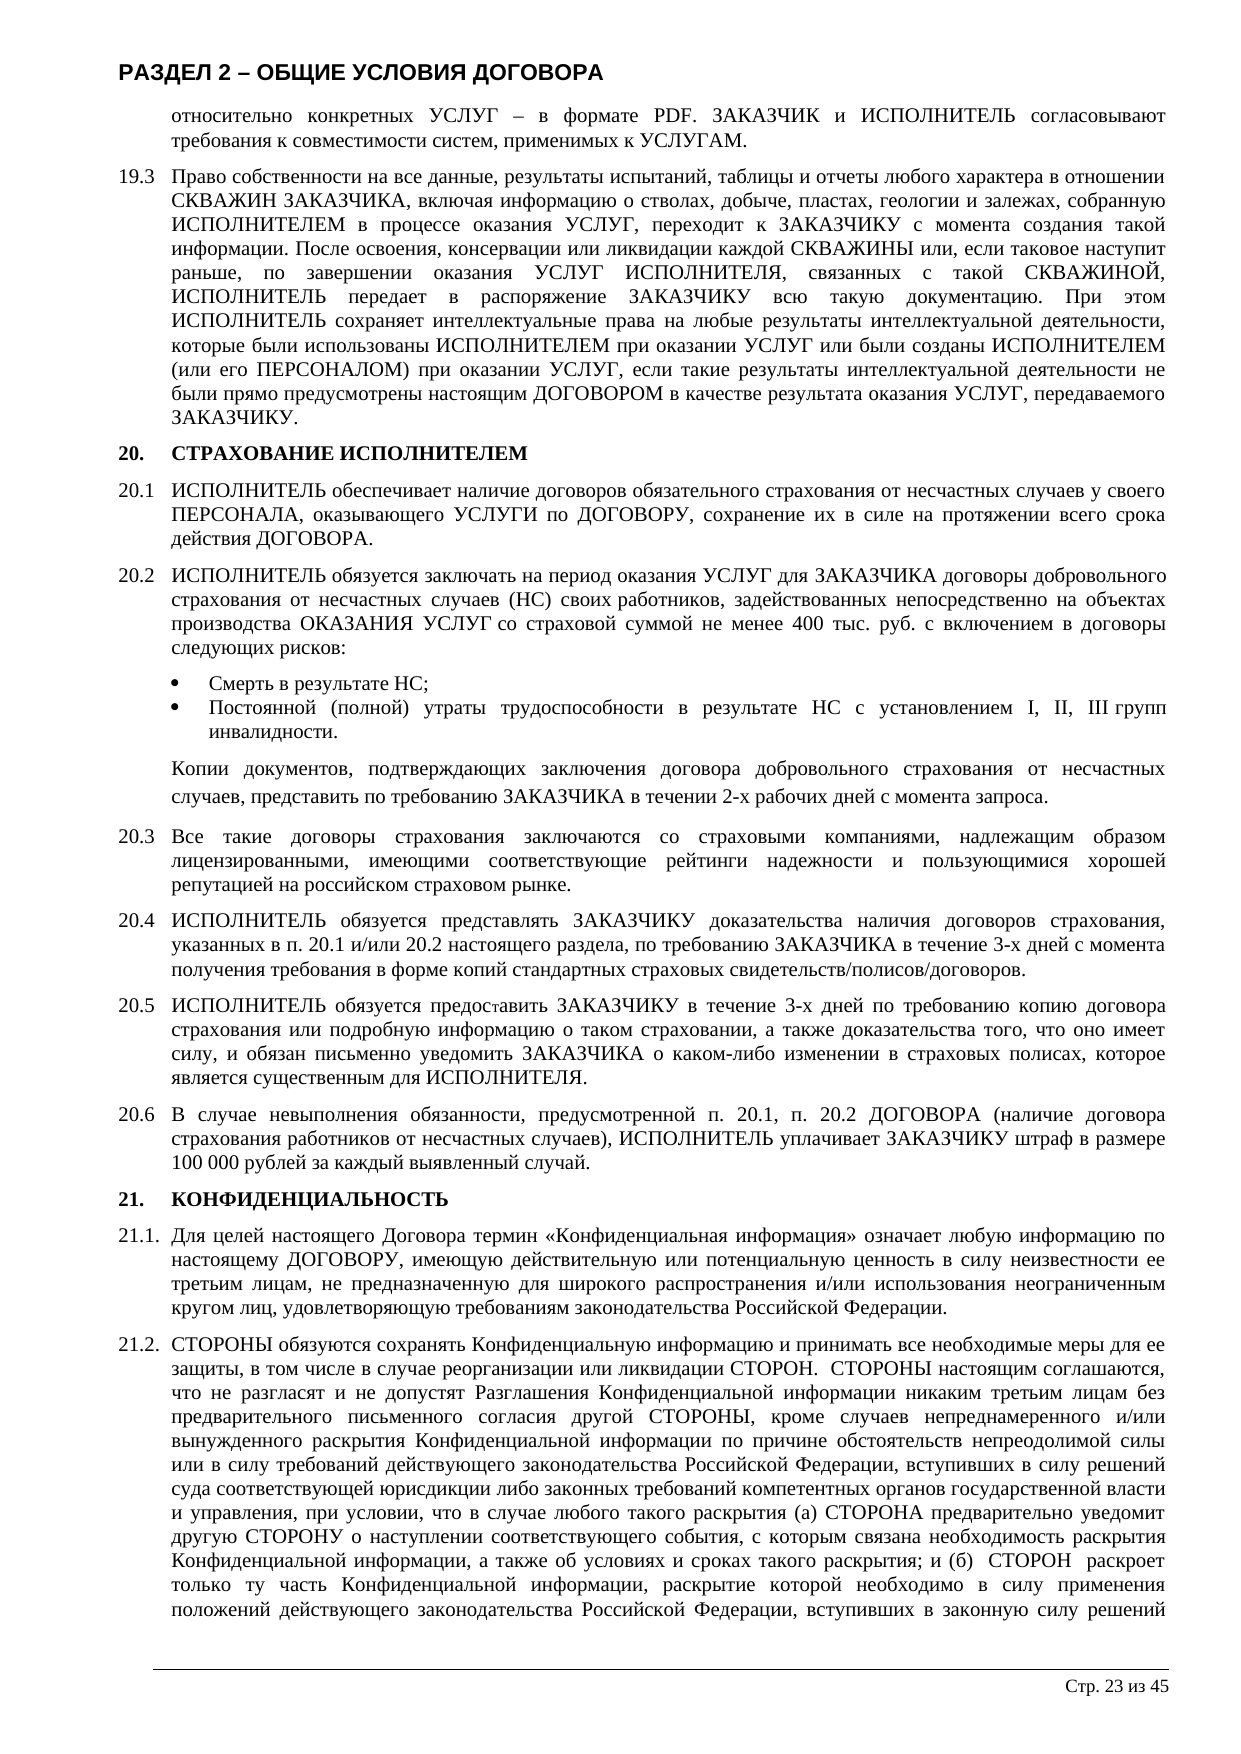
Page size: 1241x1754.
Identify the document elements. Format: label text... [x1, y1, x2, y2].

list Право собственности на все данные, результаты испытаний, таблицы и отчеты любого характера в отношении СКВАЖИН ЗАКАЗЧИКА, включая информацию о стволах, добыче, пластах, геологии и залежах, собранную ИСПОЛНИТЕЛЕМ в процессе оказания УСЛУГ, переходит к ЗАКАЗЧИКУ с момента создания такой информации. После освоения, консервации или ликвидации каждой СКВАЖИНЫ или, если таковое наступит раньше, по завершении оказания УСЛУГ ИСПОЛНИТЕЛЯ, связанных с такой СКВАЖИНОЙ, ИСПОЛНИТЕЛЬ передает в распоряжение ЗАКАЗЧИКУ всю такую документацию. При этом ИСПОЛНИТЕЛЬ сохраняет интеллектуальные права на любые результаты интеллектуальной деятельности, которые были использованы ИСПОЛНИТЕЛЕМ при оказании УСЛУГ или были созданы ИСПОЛНИТЕЛЕМ (или его ПЕРСОНАЛОМ) при оказании УСЛУГ, если такие результаты интеллектуальной деятельности не были прямо предусмотрены настоящим ДОГОВОРОМ в качестве результата оказания УСЛУГ, передаваемого ЗАКАЗЧИКУ. [118, 164, 1167, 429]
list Для целей настоящего Договора термин «Конфиденциальная информация» означает любую информацию по настоящему ДОГОВОРУ, имеющую действительную или потенциальную ценность в силу неизвестности ее третьим лицам, не предназначенную для широкого распространения и/или использования неограниченным кругом лиц, удовлетворяющую требованиям законодательства Российской Федерации. [118, 1223, 1167, 1319]
list Все такие договоры страхования заключаются со страховыми компаниями, надлежащим образом лицензированными, имеющими соответствующие рейтинги надежности и пользующимися хорошей репутацией на российском страховом рынке. [118, 824, 1167, 896]
list ИСПОЛНИТЕЛЬ обеспечивает наличие договоров обязательного страхования от несчастных случаев у своего ПЕРСОНАЛА, оказывающего УСЛУГИ по ДОГОВОРУ, сохранение их в силе на протяжении всего срока действия ДОГОВОРА. [118, 478, 1167, 550]
list ИСПОЛНИТЕЛЬ обязуется представлять ЗАКАЗЧИКУ доказательства наличия договоров страхования, указанных в п. 20.1 и/или 20.2 настоящего раздела, по требованию ЗАКАЗЧИКА в течение 3-х дней с момента получения требования в форме копий стандартных страховых свидетельств/полисов/договоров. [118, 908, 1167, 981]
list ИСПОЛНИТЕЛЬ обязуется предоставить ЗАКАЗЧИКУ в течение 3-х дней по требованию копию договора страхования или подробную информацию о таком страховании, а также доказательства того, что оно имеет силу, и обязан письменно уведомить ЗАКАЗЧИКА о каком-либо изменении в страховых полисах, которое является существенным для ИСПОЛНИТЕЛЯ. [118, 993, 1167, 1089]
list СТРАХОВАНИЕ ИСПОЛНИТЕЛЕМ [118, 441, 1167, 465]
list ИСПОЛНИТЕЛЬ обязуется заключать на период оказания УСЛУГ для Заказчика договоры добровольного страхования от несчастных случаев (НС) своих работников, задействованных непосредственно на объектах производства ОКАЗАНИЯ УСЛУГ со страховой суммой не менее 400 тыс. руб. с включением в договоры следующих рисков: [118, 562, 1167, 659]
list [118, 1332, 1167, 1621]
list В случае невыполнения обязанности, предусмотренной п. 20.1, п. 20.2 ДОГОВОРА (наличие договора страхования работников от несчастных случаев), ИСПОЛНИТЕЛЬ уплачивает ЗАКАЗЧИКУ штраф в размере 100 000 рублей за каждый выявленный случай. [118, 1102, 1167, 1174]
text Копии документов, подтверждающих заключения договора добровольного страхования от несчастных случаев, представить по требованию ЗАКАЗЧИКА в течении 2-х рабочих дней с момента запроса. [171, 756, 1167, 808]
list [118, 103, 1167, 152]
list КОНФИДЕНЦИАЛЬНОСТЬ [118, 1186, 1167, 1211]
list Смерть в результате НС; [171, 671, 1119, 695]
list Постоянной (полной) утраты трудоспособности в результате НС с установлением I, II, III групп инвалидности. [171, 695, 1167, 743]
